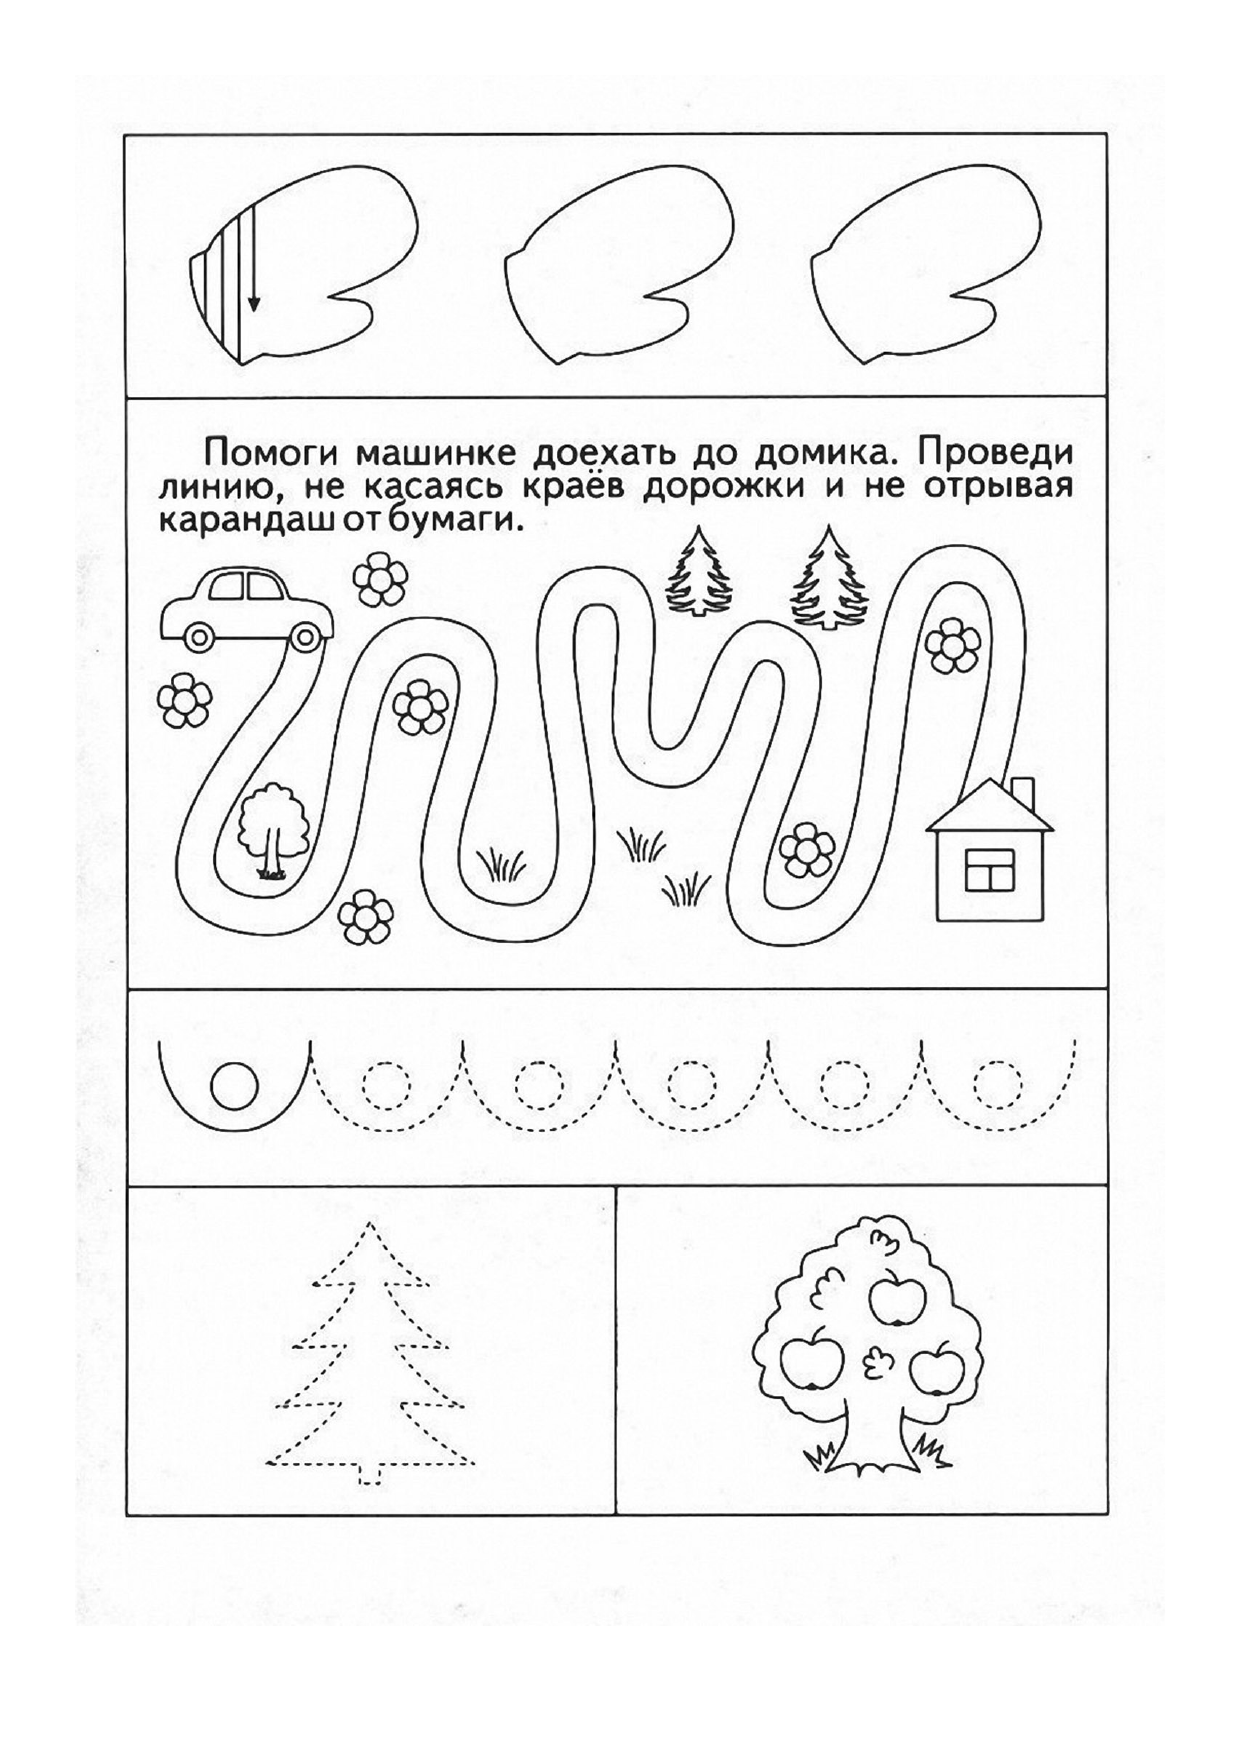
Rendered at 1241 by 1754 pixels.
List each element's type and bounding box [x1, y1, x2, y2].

picture [75, 75, 1166, 1626]
